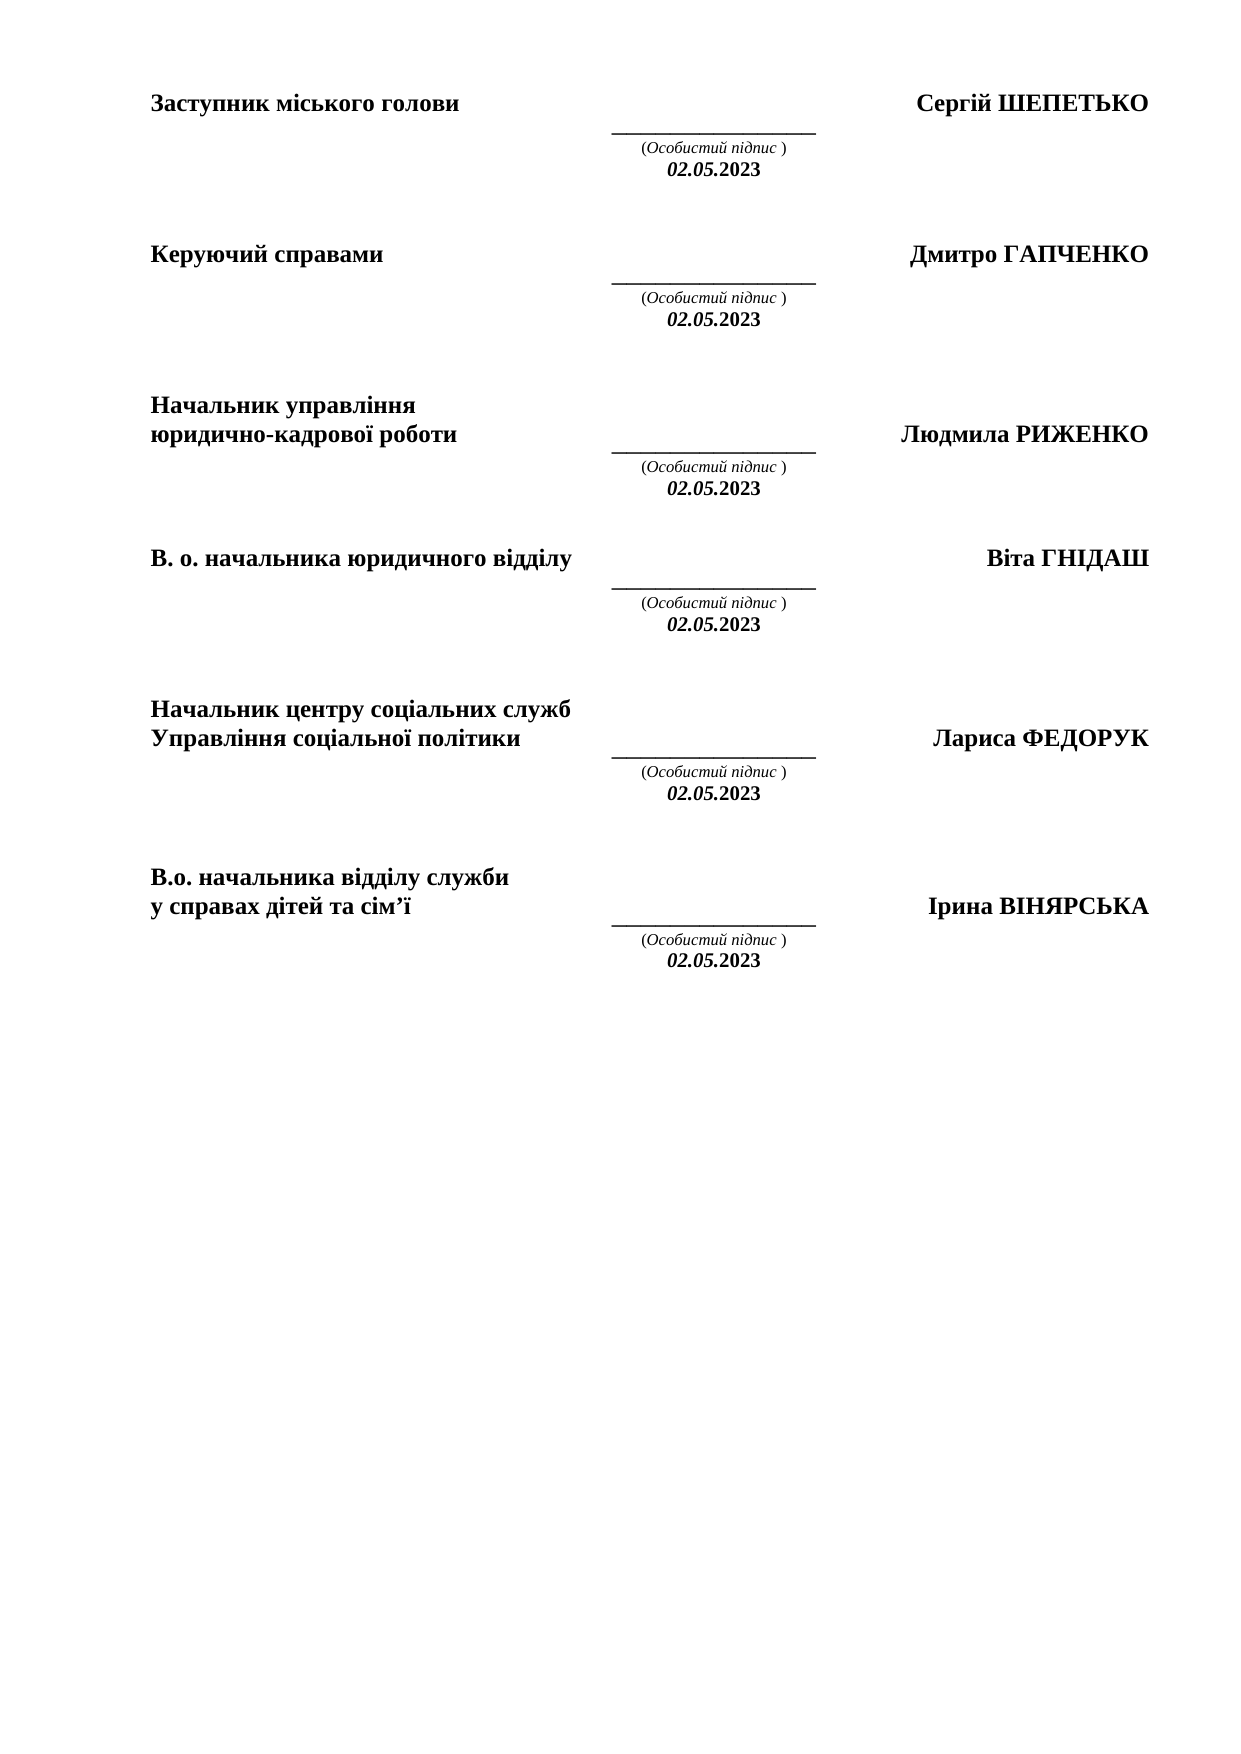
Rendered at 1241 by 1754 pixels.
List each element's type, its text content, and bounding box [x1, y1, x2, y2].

table_cell ______________ (Особистий підпис ) 02.05.2023 [596, 544, 831, 694]
table_cell Начальник центру соціальних служб Управління соціальної політики [139, 694, 596, 862]
table_header ______________ (Особистий підпис ) 02.05.2023 [596, 89, 831, 239]
table_header Заступник міського голови [139, 89, 596, 239]
table_cell В.о. начальника відділу служби у справах дітей та сім’ї [139, 862, 596, 1030]
table_cell ______________ (Особистий підпис ) 02.05.2023 [596, 390, 831, 543]
table_cell ______________ (Особистий підпис ) 02.05.2023 [596, 694, 831, 862]
table_cell Начальник управління юридично-кадрової роботи [139, 390, 596, 543]
table_cell ______________ (Особистий підпис ) 02.05.2023 [596, 239, 831, 390]
table_header Сергій ШЕПЕТЬКО [831, 89, 1160, 239]
table_cell Лариса ФЕДОРУК [831, 694, 1160, 862]
table_cell Керуючий справами [139, 239, 596, 390]
table_cell Дмитро ГАПЧЕНКО [831, 239, 1160, 390]
table_cell Віта ГНІДАШ [831, 544, 1160, 694]
table_cell Людмила РИЖЕНКО [831, 390, 1160, 543]
table_cell ______________ (Особистий підпис ) 02.05.2023 [596, 862, 831, 1030]
table_cell Ірина ВІНЯРСЬКА [831, 862, 1160, 1030]
table_cell В. о. начальника юридичного відділу [139, 544, 596, 694]
